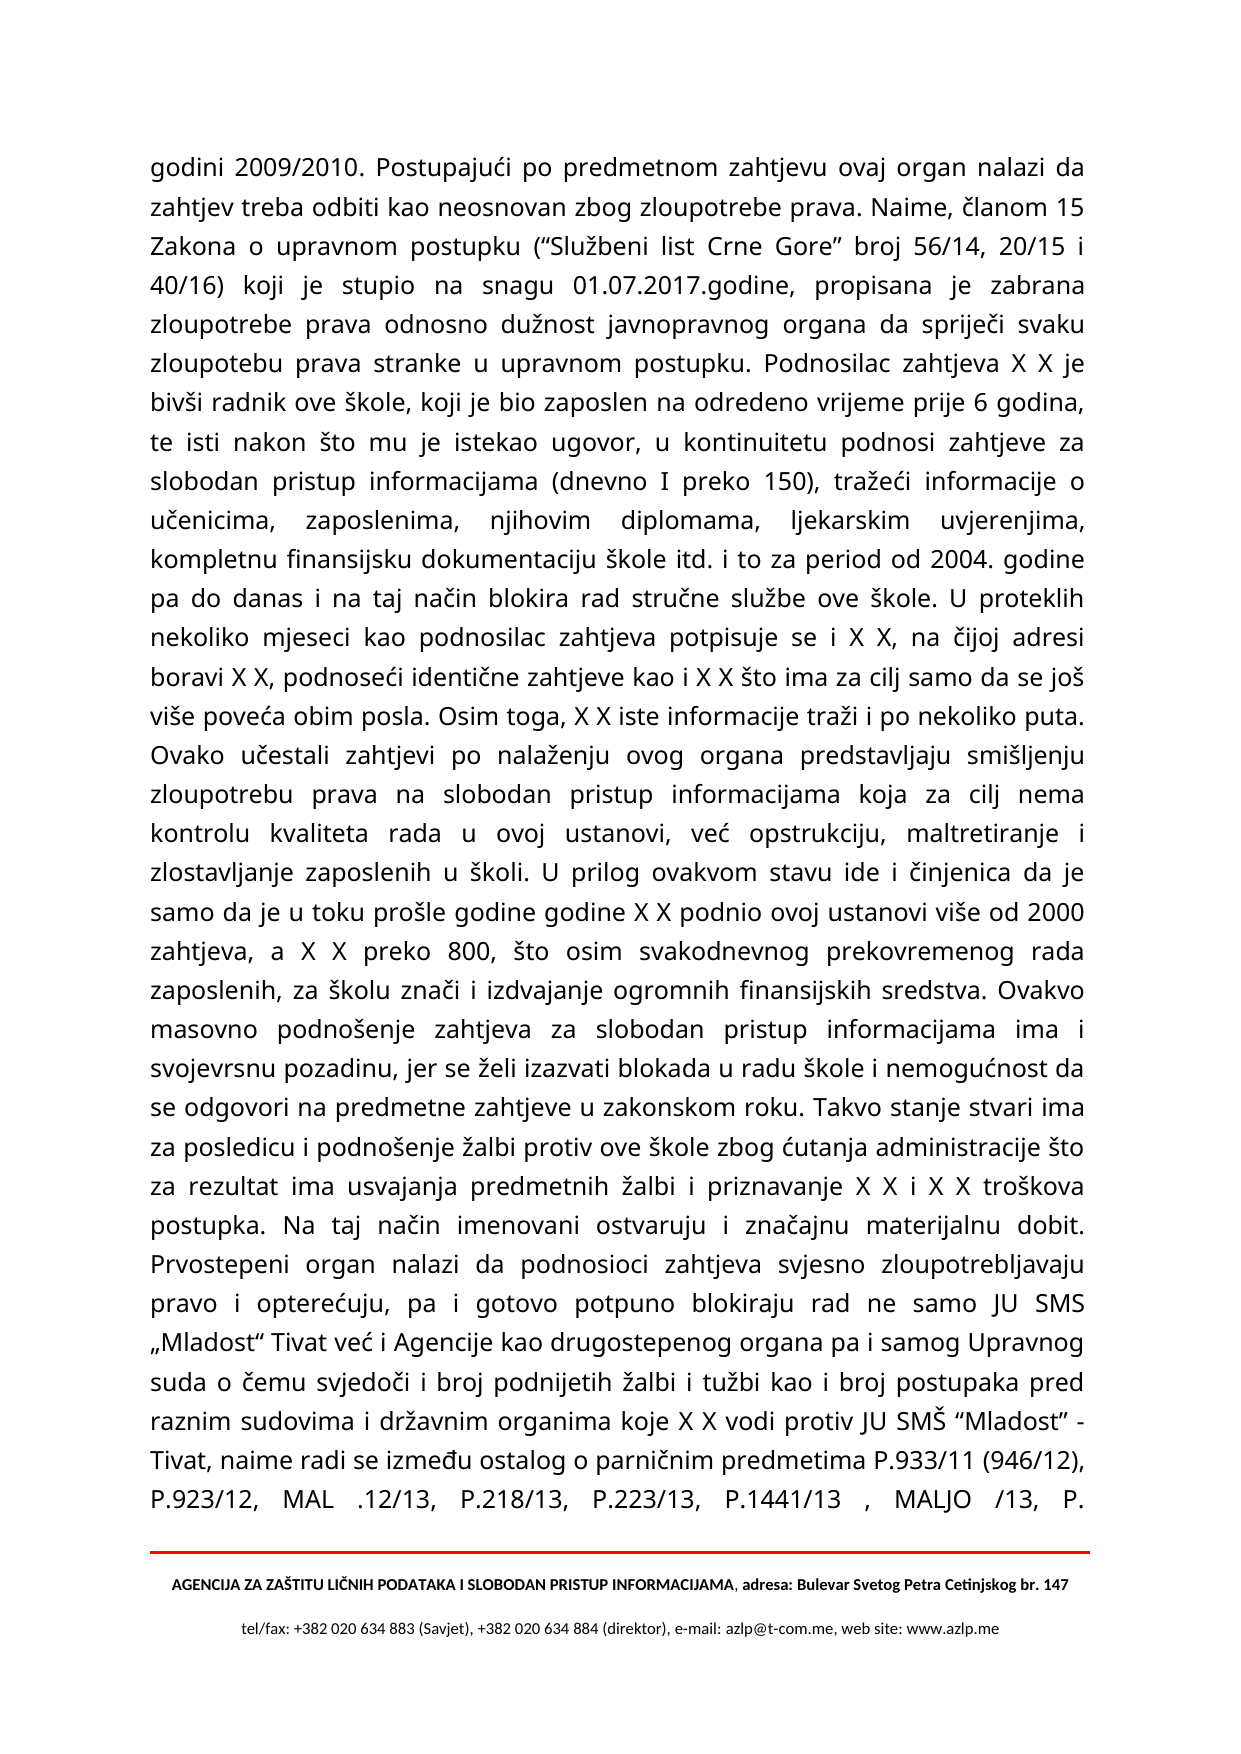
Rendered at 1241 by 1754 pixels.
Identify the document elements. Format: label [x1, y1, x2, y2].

text [150, 150, 1086, 1516]
